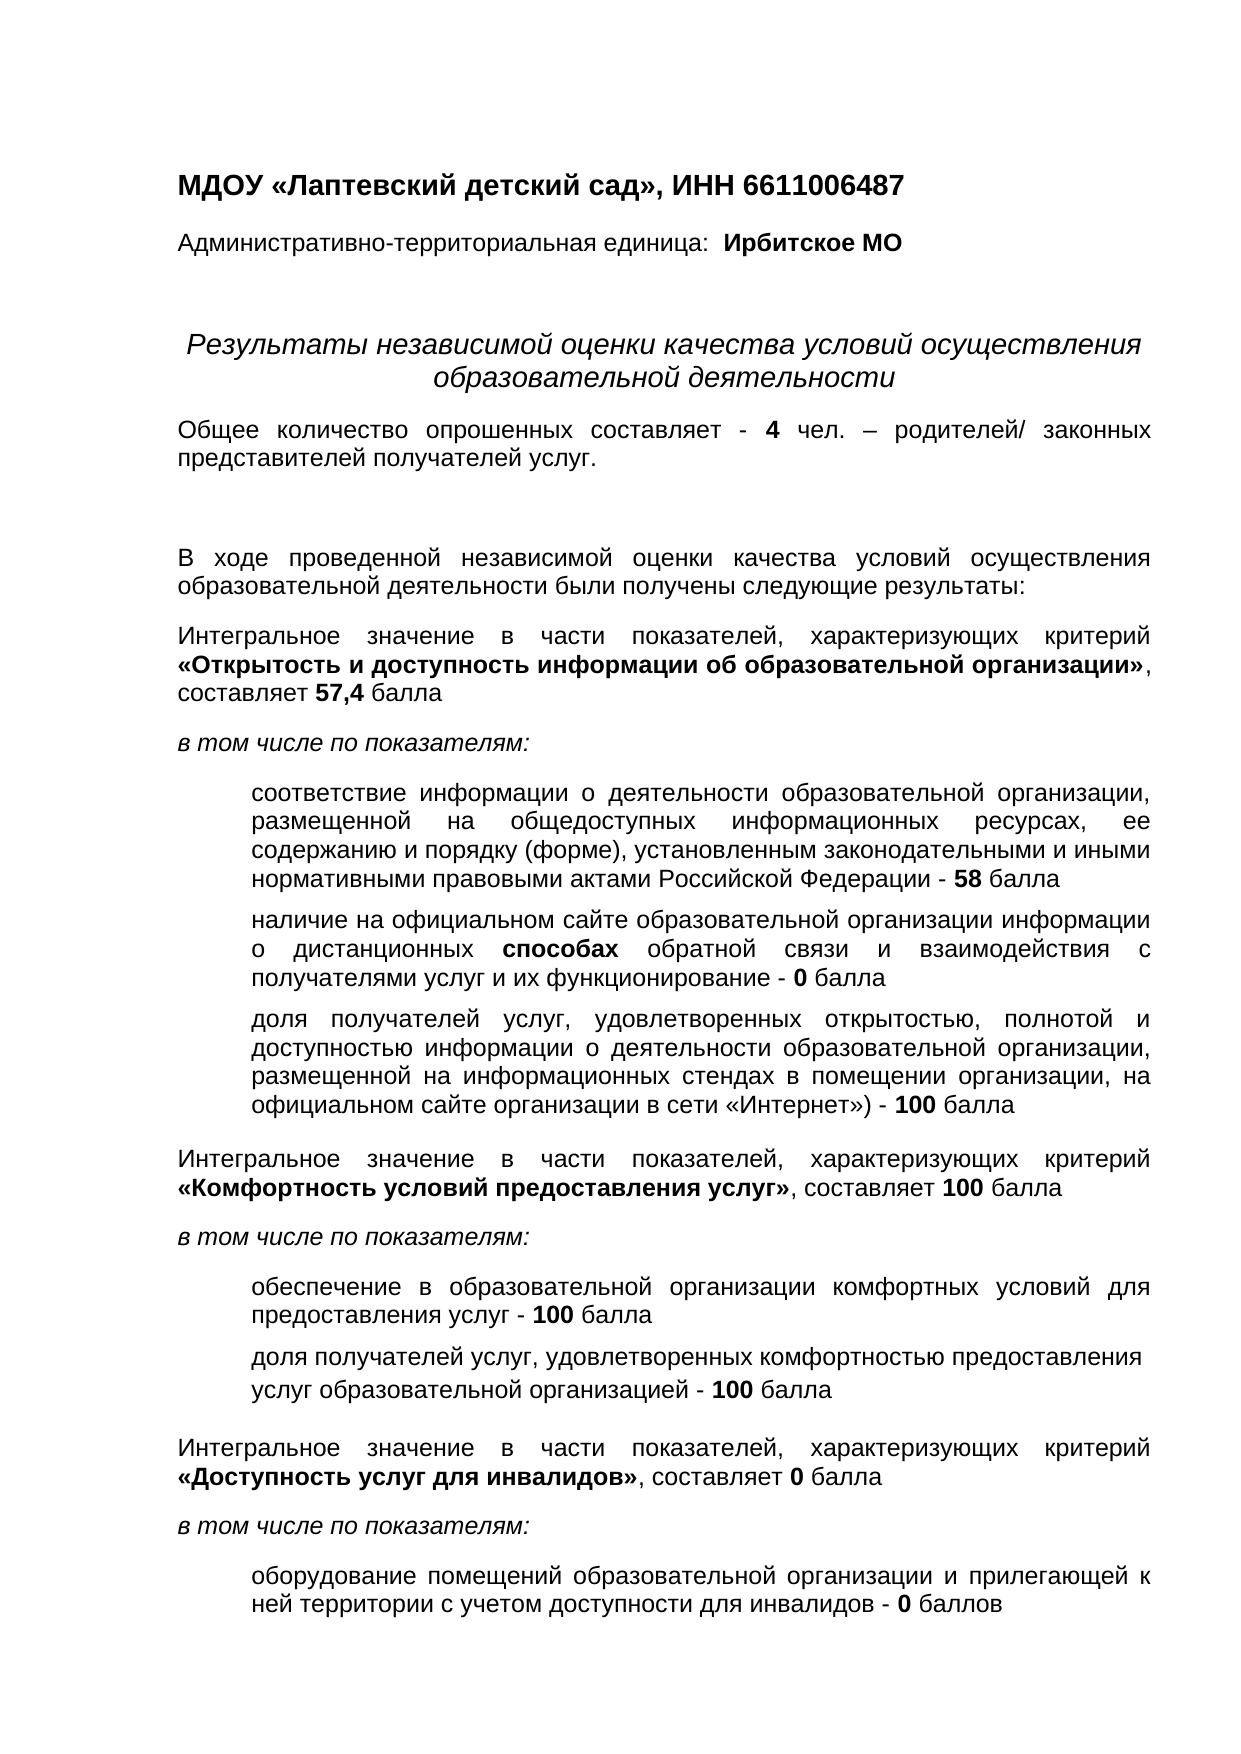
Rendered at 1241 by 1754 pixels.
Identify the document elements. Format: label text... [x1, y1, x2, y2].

text соответствие информации о деятельности образовательной организации, размещенной на общедоступных информационных ресурсах, ее содержанию и порядку (форме), установленным законодательными и иными нормативными правовыми актами Российской Федерации - 58 балла [251, 777, 1152, 892]
text Результаты независимой оценки качества условий осуществления образовательной деятельности [177, 327, 1152, 394]
text доля получателей услуг, удовлетворенных комфортностью предоставления услуг образовательной организацией - 100 балла [251, 1342, 1152, 1403]
text доля получателей услуг, удовлетворенных открытостью, полнотой и доступностью информации о деятельности образовательной организации, размещенной на информационных стендах в помещении организации, на официальном сайте организации в сети «Интернет») - 100 балла [251, 1004, 1152, 1119]
text наличие на официальном сайте образовательной организации информации о дистанционных способах обратной связи и взаимодействия с получателями услуг и их функционирование - 0 балла [251, 905, 1152, 991]
text оборудование помещений образовательной организации и прилегающей к ней территории с учетом доступности для инвалидов - 0 баллов [251, 1561, 1152, 1618]
text в том числе по показателям: [177, 1222, 1152, 1251]
text Общее количество опрошенных составляет - 4 чел. – родителей/ законных представителей получателей услуг. [177, 414, 1152, 472]
text Интегральное значение в части показателей, характеризующих критерий «Открытость и доступность информации об образовательной организации», составляет 57,4 балла [177, 621, 1152, 707]
text Интегральное значение в части показателей, характеризующих критерий «Комфортность условий предоставления услуг», составляет 100 балла [177, 1144, 1152, 1201]
text обеспечение в образовательной организации комфортных условий для предоставления услуг - 100 балла [251, 1272, 1152, 1329]
subtitle МДОУ «Лаптевский детский сад», ИНН 6611006487 [177, 168, 1152, 202]
text в том числе по показателям: [177, 728, 1152, 757]
text Административно-территориальная единица: Ирбитское МО [177, 227, 1152, 256]
text В ходе проведенной независимой оценки качества условий осуществления образовательной деятельности были получены следующие результаты: [177, 542, 1152, 600]
text Интегральное значение в части показателей, характеризующих критерий «Доступность услуг для инвалидов», составляет 0 балла [177, 1433, 1152, 1490]
text в том числе по показателям: [177, 1511, 1152, 1540]
